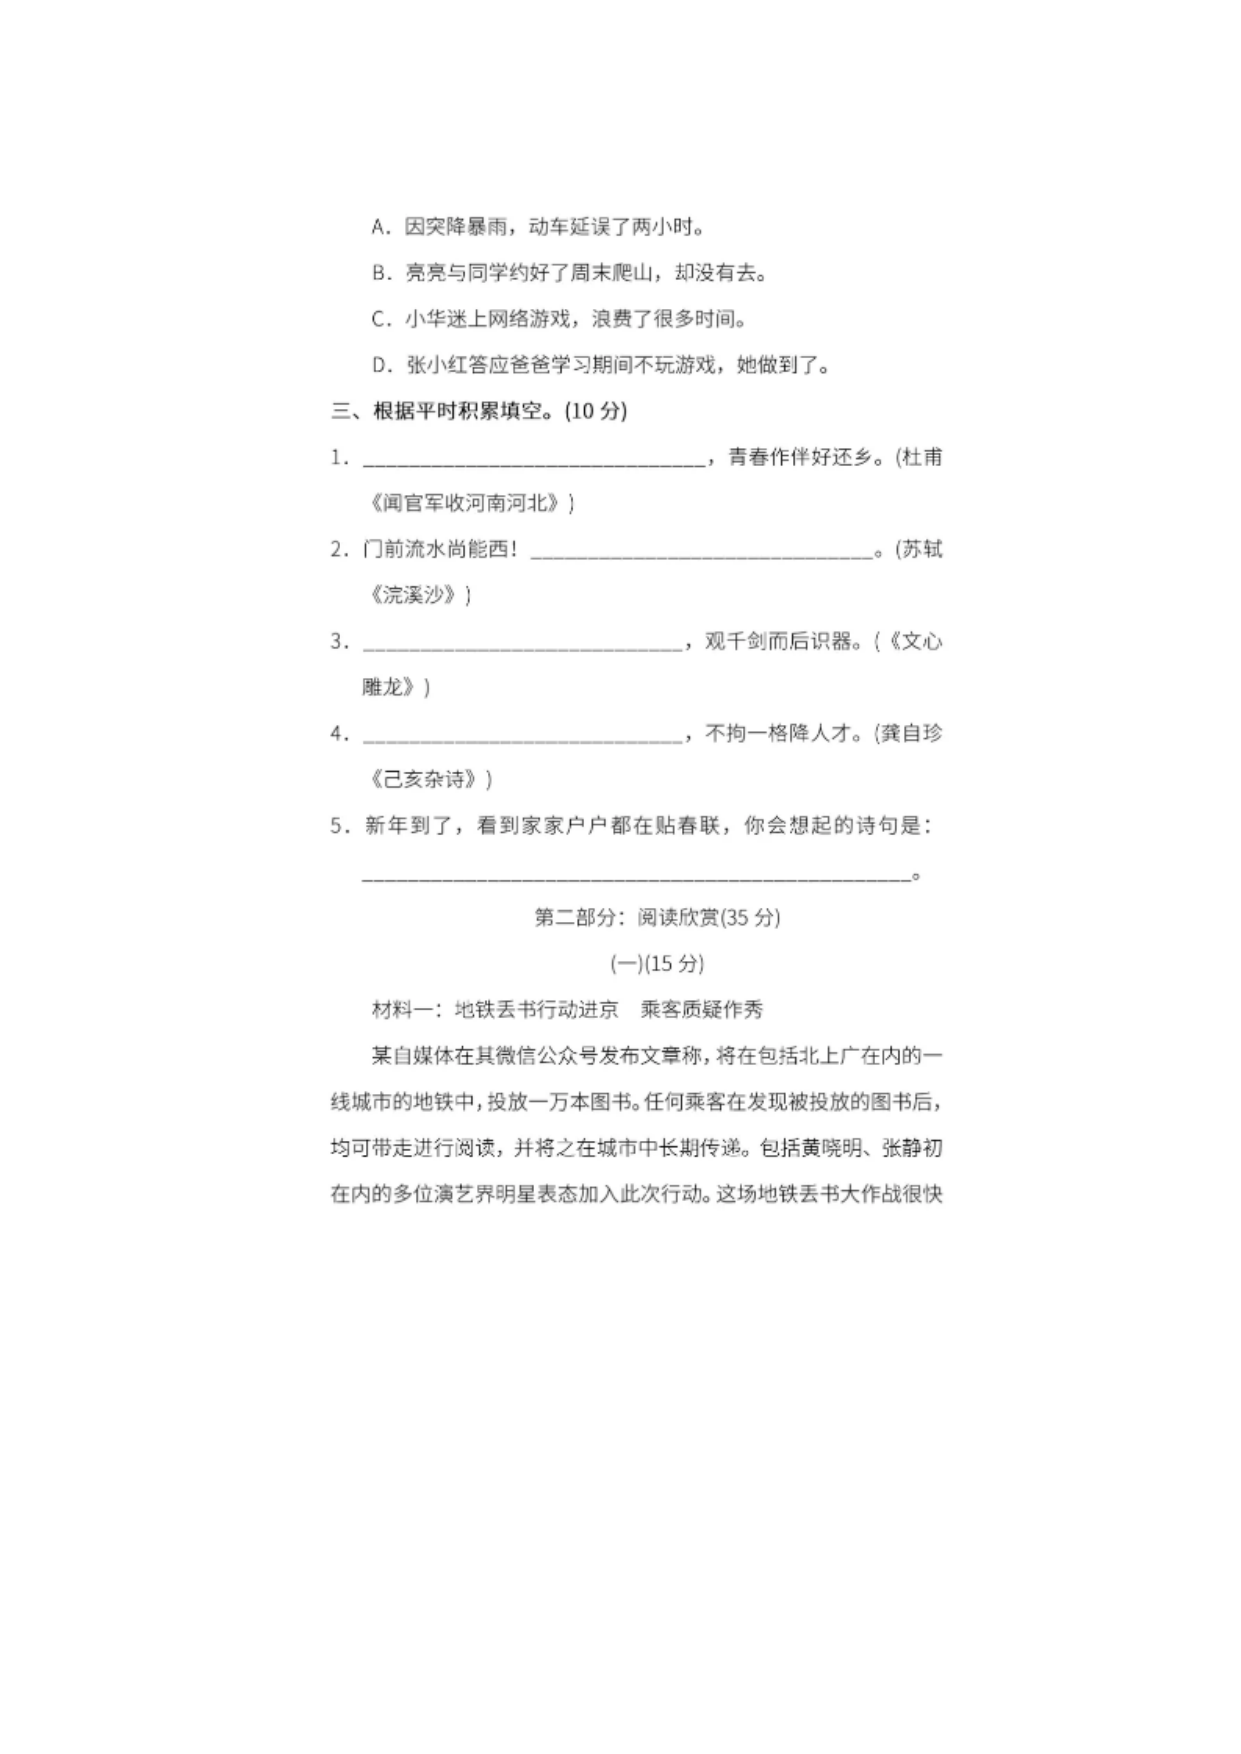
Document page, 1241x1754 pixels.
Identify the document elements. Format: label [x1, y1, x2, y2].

picture [243, 162, 997, 1226]
